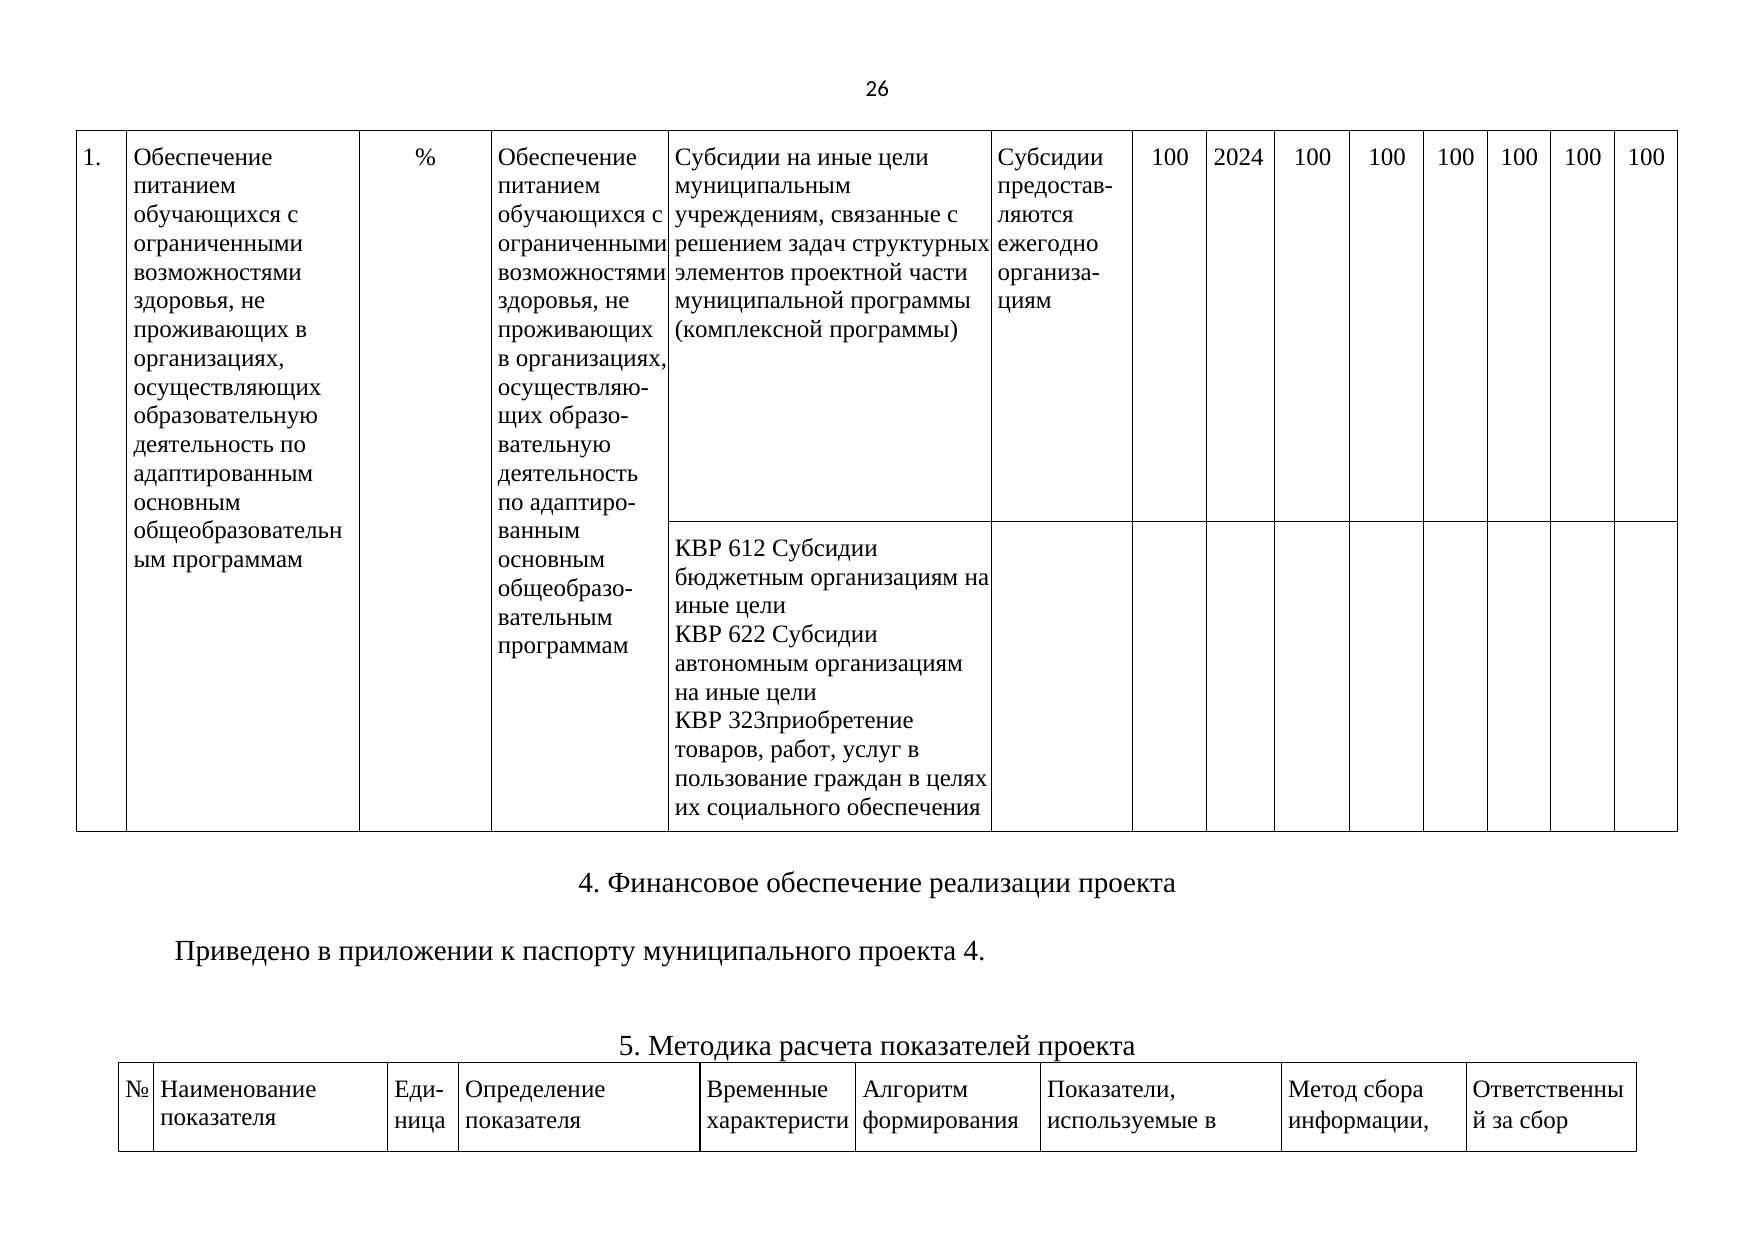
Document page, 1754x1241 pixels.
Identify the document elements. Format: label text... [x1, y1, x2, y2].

table_cell [1551, 522, 1614, 831]
table_cell 100 [1424, 131, 1487, 521]
table_cell 100 [1551, 131, 1614, 521]
table_cell 2024 [1207, 131, 1274, 521]
table_cell 1. [77, 131, 126, 831]
table_cell КВР 612 Субсидии бюджетным организациям на иные цели КВР 622 Субсидии автономным организациям на иные цели КВР 323приобретение товаров, работ, услуг в пользование граждан в целях их социального обеспечения [669, 522, 991, 831]
table_cell [1488, 522, 1550, 831]
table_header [459, 1063, 699, 1151]
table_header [388, 1063, 458, 1151]
table_cell [1424, 522, 1487, 831]
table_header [1467, 1063, 1636, 1151]
text 5. Методика расчета показателей проекта [118, 1028, 1636, 1062]
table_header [1282, 1063, 1466, 1151]
table_cell 100 [1275, 131, 1349, 521]
table_cell [1207, 522, 1274, 831]
table_cell Обеспечение питанием обучающихся с ограниченными возможностями здоровья, не проживающих в организациях, осуществляющих образовательную деятельность по адаптированным основным общеобразовательным программам [127, 131, 359, 831]
text 4. Финансовое обеспечение реализации проекта [118, 866, 1636, 899]
table_cell Субсидии предостав-ляются ежегодно организа-циям [992, 131, 1132, 521]
table_cell 100 [1615, 131, 1677, 521]
table_cell % [360, 131, 491, 831]
table_cell [1350, 522, 1423, 831]
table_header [856, 1063, 1040, 1151]
table_cell 100 [1133, 131, 1206, 521]
table_cell [1133, 522, 1206, 831]
text Приведено в приложении к паспорту муниципального проекта 4. [118, 933, 1636, 966]
table_header № п/п [119, 1063, 153, 1151]
table_cell [1615, 522, 1677, 831]
table_cell [992, 522, 1132, 831]
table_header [154, 1063, 387, 1151]
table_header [701, 1063, 855, 1151]
table_cell 100 [1350, 131, 1423, 521]
table_cell 100 [1488, 131, 1550, 521]
table_cell Субсидии на иные цели муниципальным учреждениям, связанные с решением задач структурных элементов проектной части муниципальной программы (комплексной программы) [669, 131, 991, 521]
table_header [1041, 1063, 1281, 1151]
table_cell Обеспечение питанием обучающихся с ограниченными возможностями здоровья, не проживающих в организациях, осуществляю-щих образо-вательную деятельность по адаптиро-ванным основным общеобразо-вательным программам [492, 131, 668, 831]
table_cell [1275, 522, 1349, 831]
